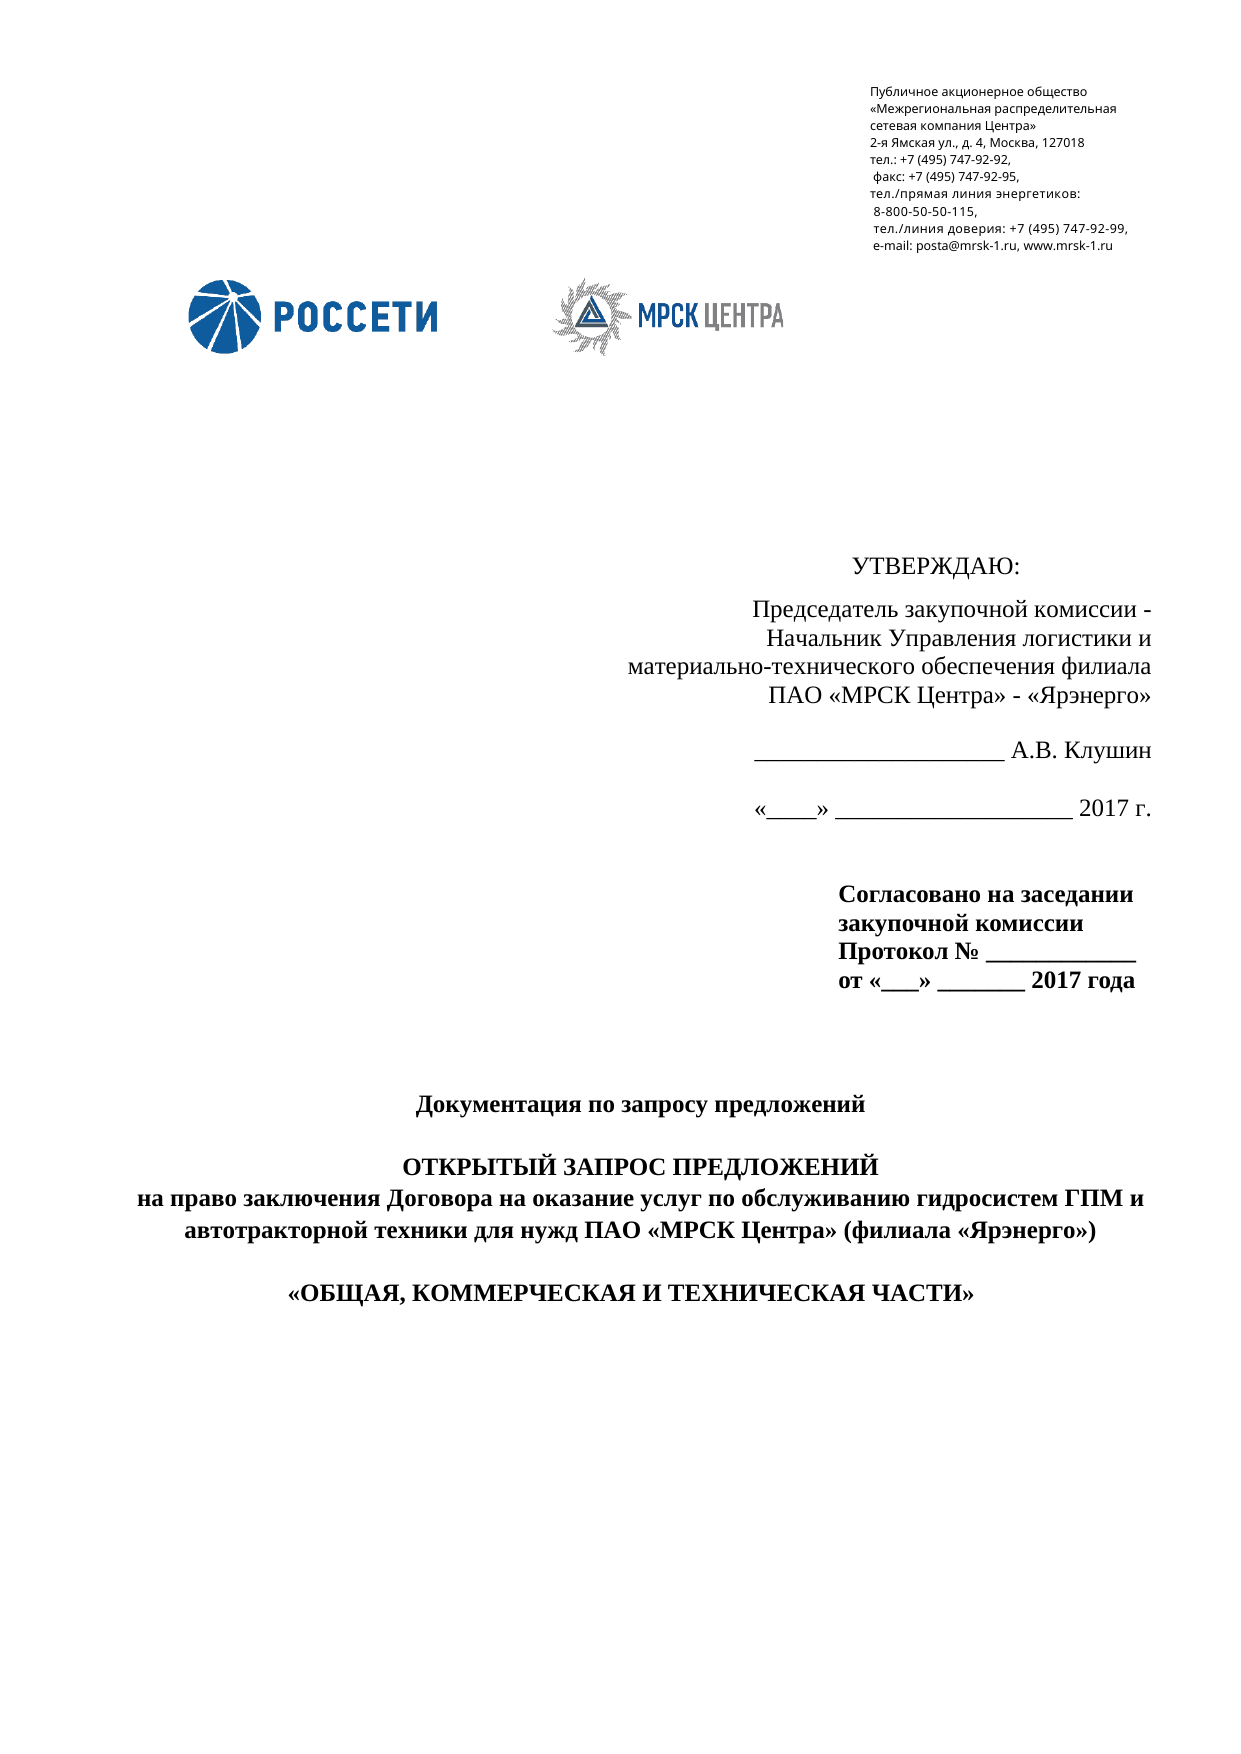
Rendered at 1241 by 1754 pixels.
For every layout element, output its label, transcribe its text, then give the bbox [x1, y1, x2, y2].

text Председатель закупочной комиссии - [129, 594, 1152, 623]
text Протокол № ____________ [838, 936, 1152, 965]
text Документация по запросу предложений [129, 1089, 1152, 1117]
text ____________________ А.В. Клушин [129, 735, 1152, 764]
text Начальник Управления логистики и [129, 623, 1152, 651]
text ОТКРЫТЫЙ ЗАПРОС ПРЕДЛОЖЕНИЙ [129, 1152, 1152, 1181]
text УТВЕРЖДАЮ: [720, 551, 1152, 579]
text «____» ___________________ 2017 г. [720, 793, 1152, 821]
text ПАО «МРСК Центра» - «Ярэнерго» [129, 680, 1152, 709]
text «ОБЩАЯ, КОММЕРЧЕСКАЯ и техническая ЧАСТИ» [73, 1278, 1183, 1307]
text на право заключения Договора на оказание услуг по обслуживанию гидросистем ГПМ и автотракторной техники для нужд ПАО «МРСК Центра» (филиала «Ярэнерго») [129, 1183, 1152, 1244]
picture [188, 278, 784, 356]
text от «___» _______ 2017 года [838, 965, 1152, 994]
text Согласовано на заседании [838, 879, 1152, 908]
text закупочной комиссии [838, 908, 1152, 936]
text материально-технического обеспечения филиала [129, 651, 1152, 680]
